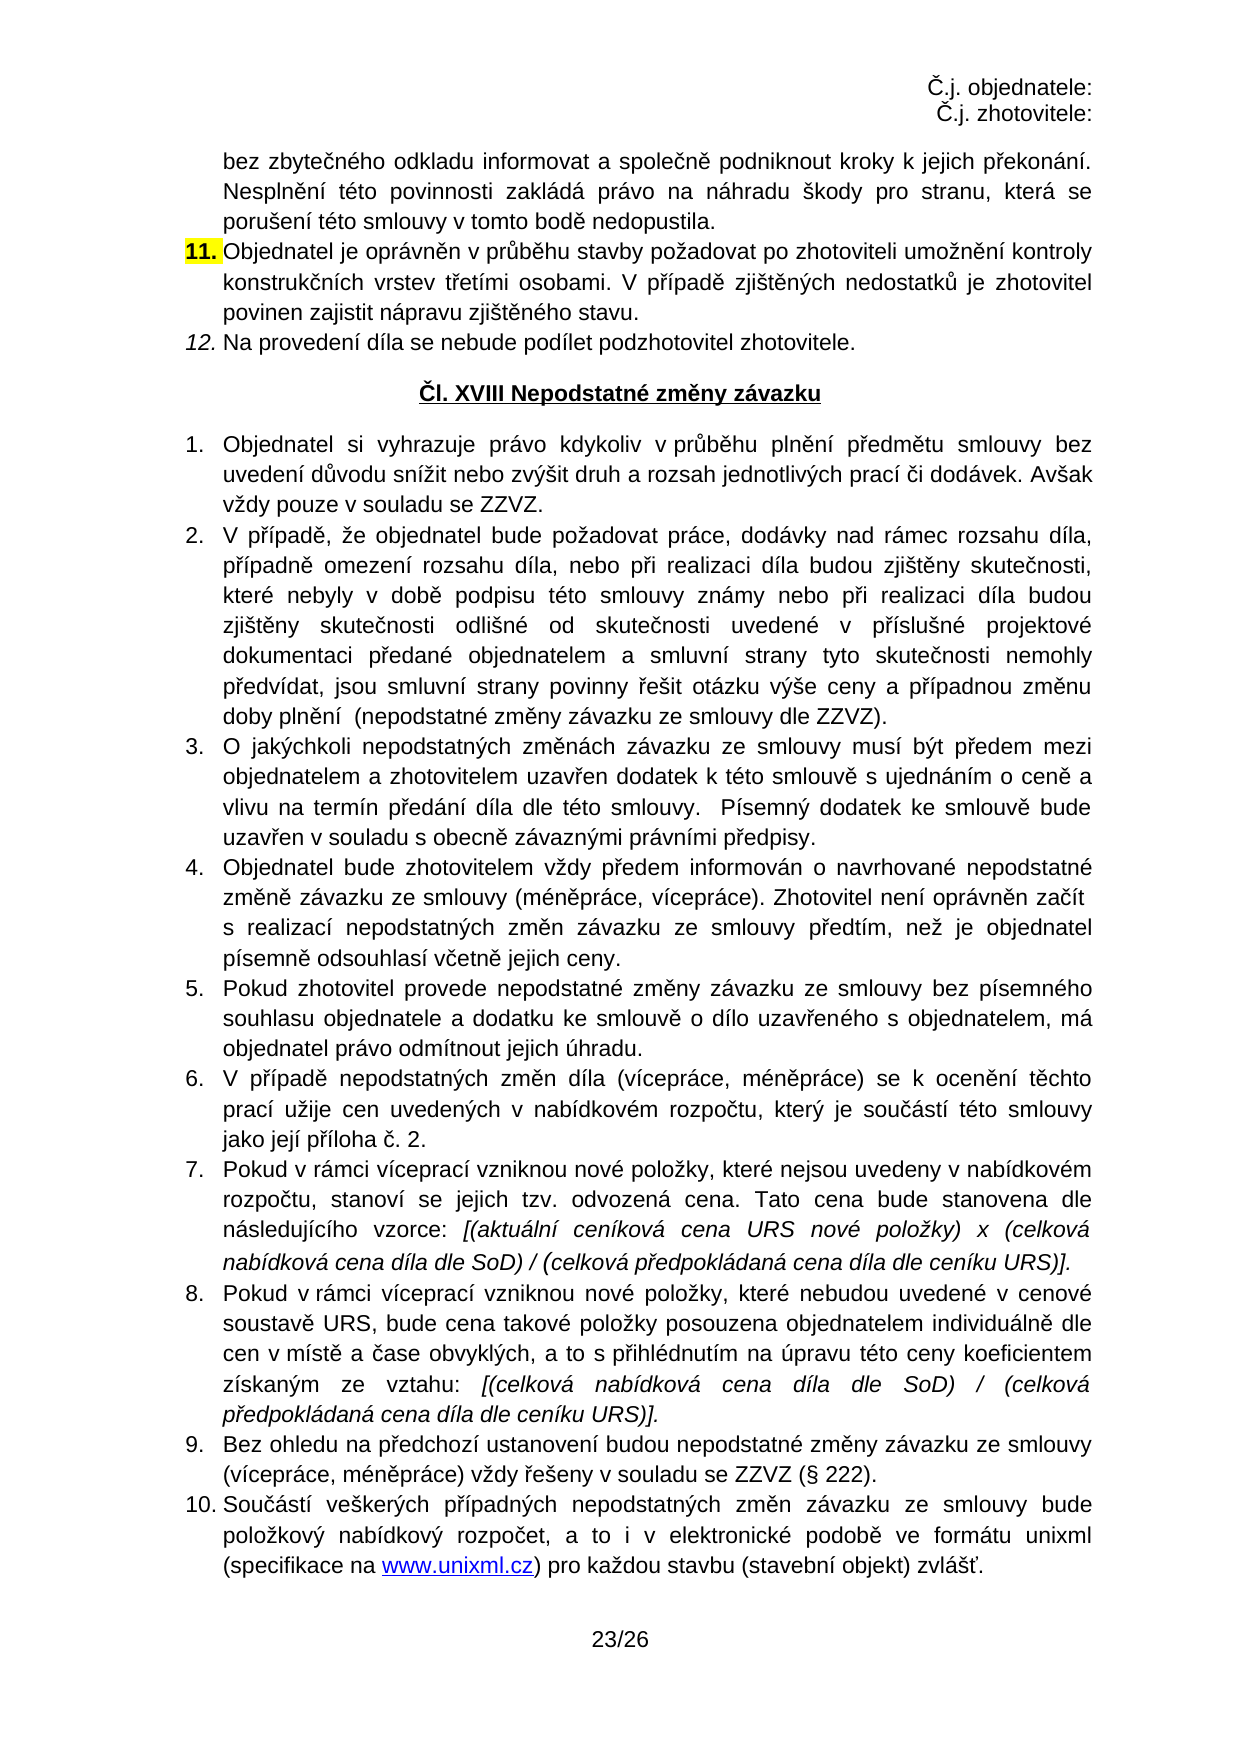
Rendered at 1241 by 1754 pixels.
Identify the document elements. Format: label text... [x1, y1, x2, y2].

list Objednatel bude zhotovitelem vždy předem informován o navrhované nepodstatné změně závazku ze smlouvy (méněpráce, vícepráce). Zhotovitel není oprávněn začít s realizací nepodstatných změn závazku ze smlouvy předtím, než je objednatel písemně odsouhlasí včetně jejich ceny. [185, 854, 1093, 971]
list Objednatel si vyhrazuje právo kdykoliv v průběhu plnění předmětu smlouvy bez uvedení důvodu snížit nebo zvýšit druh a rozsah jednotlivých prací či dodávek. Avšak vždy pouze v souladu se ZZVZ. [185, 431, 1093, 518]
list V případě, že objednatel bude požadovat práce, dodávky nad rámec rozsahu díla, případně omezení rozsahu díla, nebo při realizaci díla budou zjištěny skutečnosti, které nebyly v době podpisu této smlouvy známy nebo při realizaci díla budou zjištěny skutečnosti odlišné od skutečnosti uvedené v příslušné projektové dokumentaci předané objednatelem a smluvní strany tyto skutečnosti nemohly předvídat, jsou smluvní strany povinny řešit otázku výše ceny a případnou změnu doby plnění (nepodstatné změny závazku ze smlouvy dle ZZVZ). [185, 522, 1093, 729]
list Pokud v rámci víceprací vzniknou nové položky, které nebudou uvedené v cenové soustavě URS, bude cena takové položky posouzena objednatelem individuálně dle cen v místě a čase obvyklých, a to s přihlédnutím na úpravu této ceny koeficientem získaným ze vztahu: [(celková nabídková cena díla dle SoD) / (celková předpokládaná cena díla dle ceníku URS)]. [185, 1280, 1093, 1427]
list O jakýchkoli nepodstatných změnách závazku ze smlouvy musí být předem mezi objednatelem a zhotovitelem uzavřen dodatek k této smlouvě s ujednáním o ceně a vlivu na termín předání díla dle této smlouvy. Písemný dodatek ke smlouvě bude uzavřen v souladu s obecně závaznými právními předpisy. [185, 733, 1093, 850]
list Součástí veškerých případných nepodstatných změn závazku ze smlouvy bude položkový nabídkový rozpočet, a to i v elektronické podobě ve formátu unixml (specifikace na www.unixml.cz) pro každou stavbu (stavební objekt) zvlášť. [185, 1491, 1093, 1578]
list Pokud zhotovitel provede nepodstatné změny závazku ze smlouvy bez písemného souhlasu objednatele a dodatku ke smlouvě o dílo uzavřeného s objednatelem, má objednatel právo odmítnout jejich úhradu. [185, 975, 1093, 1061]
list Pokud v rámci víceprací vzniknou nové položky, které nejsou uvedeny v nabídkovém rozpočtu, stanoví se jejich tzv. odvozená cena. Tato cena bude stanovena dle následujícího vzorce: [(aktuální ceníková cena URS nové položky) x (celková nabídková cena díla dle SoD) / (celková předpokládaná cena díla dle ceníku URS)]. [185, 1156, 1093, 1276]
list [185, 148, 1093, 234]
list Bez ohledu na předchozí ustanovení budou nepodstatné změny závazku ze smlouvy (vícepráce, méněpráce) vždy řešeny v souladu se ZZVZ (§ 222). [185, 1431, 1093, 1488]
list Na provedení díla se nebude podílet podzhotovitel zhotovitele. [185, 329, 1093, 355]
text Čl. XVIII Nepodstatné změny závazku [148, 380, 1093, 406]
list Objednatel je oprávněn v průběhu stavby požadovat po zhotoviteli umožnění kontroly konstrukčních vrstev třetími osobami. V případě zjištěných nedostatků je zhotovitel povinen zajistit nápravu zjištěného stavu. [185, 238, 1093, 325]
list V případě nepodstatných změn díla (vícepráce, méněpráce) se k ocenění těchto prací užije cen uvedených v nabídkovém rozpočtu, který je součástí této smlouvy jako její příloha č. 2. [185, 1065, 1093, 1152]
